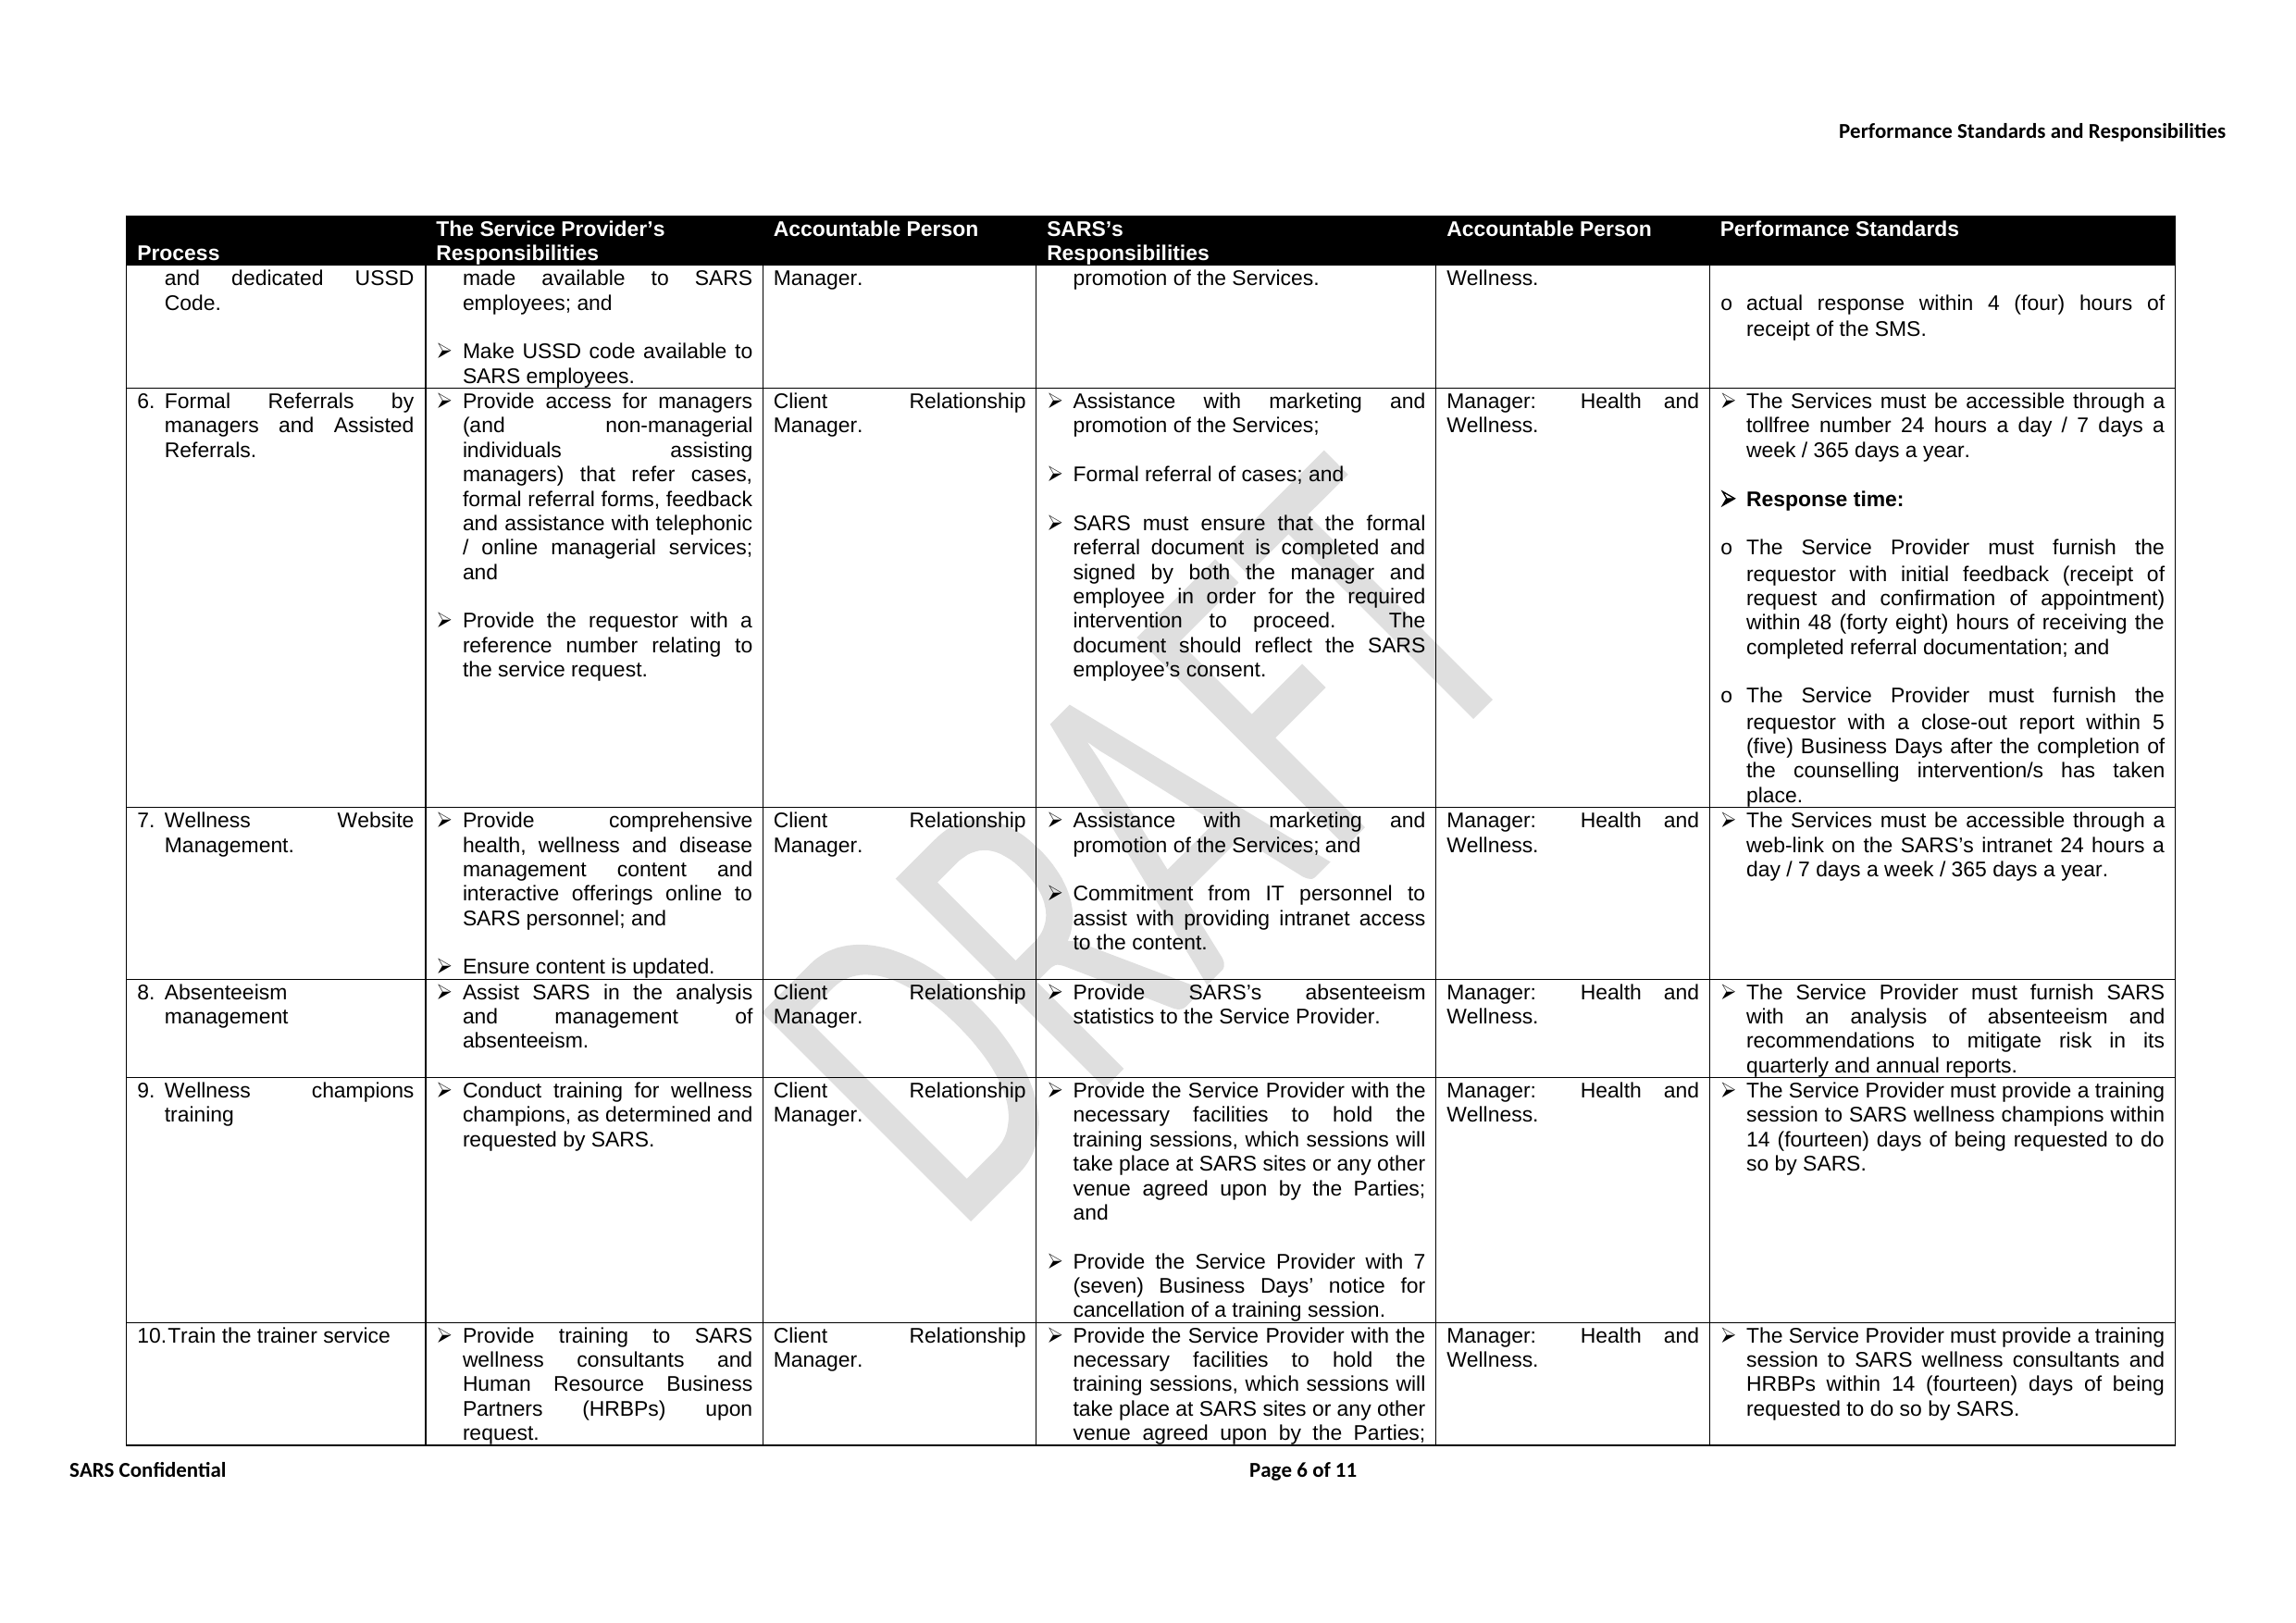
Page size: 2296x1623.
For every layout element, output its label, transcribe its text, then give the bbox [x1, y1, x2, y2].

table_header The Service Provider’s Responsibilities [427, 217, 763, 265]
table_cell The Service Provider must provide a training session to SARS wellness champions within 14 (fourteen) days of being requested to do so by SARS. [1710, 1078, 2175, 1322]
table_cell Train the trainer service [127, 1323, 425, 1444]
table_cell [127, 266, 425, 388]
table_header SARS’s Responsibilities [1036, 217, 1435, 265]
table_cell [1710, 1323, 2175, 1444]
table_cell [1036, 1323, 1435, 1444]
table_cell Client Relationship Manager. [763, 808, 1036, 979]
table_cell Manager: Health and Wellness. [1436, 808, 1709, 979]
table_cell Client Relationship Manager. [763, 1078, 1036, 1322]
table_cell The Service Provider must furnish SARS with an analysis of absenteeism and recommendations to mitigate risk in its quarterly and annual reports. [1710, 980, 2175, 1077]
table_cell Assist SARS in the analysis and management of absenteeism. [427, 980, 763, 1077]
table_cell Manager: Health and Wellness. [1436, 1323, 1709, 1444]
table_header Process [127, 217, 425, 265]
table_header Accountable Person [763, 217, 1036, 265]
table_header Accountable Person [1436, 217, 1709, 265]
table_cell Absenteeism management [127, 980, 425, 1077]
table_cell Manager: Health and Wellness. [1436, 980, 1709, 1077]
table_cell The Services must be accessible through a tollfree number 24 hours a day / 7 days a week / 365 days a year. Response time: The Service Provider must furnish the requestor with initial feedback (receipt of request and confirmation of appointment) within 48 (forty eight) hours of receiving the completed referral documentation; and The Service Provider must furnish the requestor with a close-out report within 5 (five) Business Days after the completion of the counselling intervention/s has taken place. [1710, 389, 2175, 807]
table_cell Client Relationship Manager. [763, 389, 1036, 807]
table_cell Conduct training for wellness champions, as determined and requested by SARS. [427, 1078, 763, 1322]
table_cell Wellness champions training [127, 1078, 425, 1322]
table_cell Client Relationship Manager. [763, 1323, 1036, 1444]
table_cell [1036, 266, 1435, 388]
table_cell Assistance with marketing and promotion of the Services; Formal referral of cases; and SARS must ensure that the formal referral document is completed and signed by both the manager and employee in order for the required intervention to proceed. The document should reflect the SARS employee’s consent. [1036, 389, 1435, 807]
table_cell Provide SARS’s absenteeism statistics to the Service Provider. [1036, 980, 1435, 1077]
table_header Performance Standards [1710, 217, 2175, 265]
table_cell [427, 1323, 763, 1444]
table_cell Wellness Website Management. [127, 808, 425, 979]
table_cell Formal Referrals by managers and Assisted Referrals. [127, 389, 425, 807]
table_cell Manager: Health and Wellness. [1436, 266, 1709, 388]
table_cell Manager: Health and Wellness. [1436, 389, 1709, 807]
table_cell Provide access for managers (and non-managerial individuals assisting managers) that refer cases, formal referral forms, feedback and assistance with telephonic / online managerial services; and Provide the requestor with a reference number relating to the service request. [427, 389, 763, 807]
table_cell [427, 266, 763, 388]
table_cell The Services must be accessible through a web-link on the SARS’s intranet 24 hours a day / 7 days a week / 365 days a year. [1710, 808, 2175, 979]
table_cell Client Relationship Manager. [763, 980, 1036, 1077]
table_cell Assistance with marketing and promotion of the Services; and Commitment from IT personnel to assist with providing intranet access to the content. [1036, 808, 1435, 979]
table_cell Provide comprehensive health, wellness and disease management content and interactive offerings online to SARS personnel; and Ensure content is updated. [427, 808, 763, 979]
table_cell Manager: Health and Wellness. [1436, 1078, 1709, 1322]
table_cell Client Relationship Manager. [763, 266, 1036, 388]
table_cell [1710, 266, 2175, 388]
